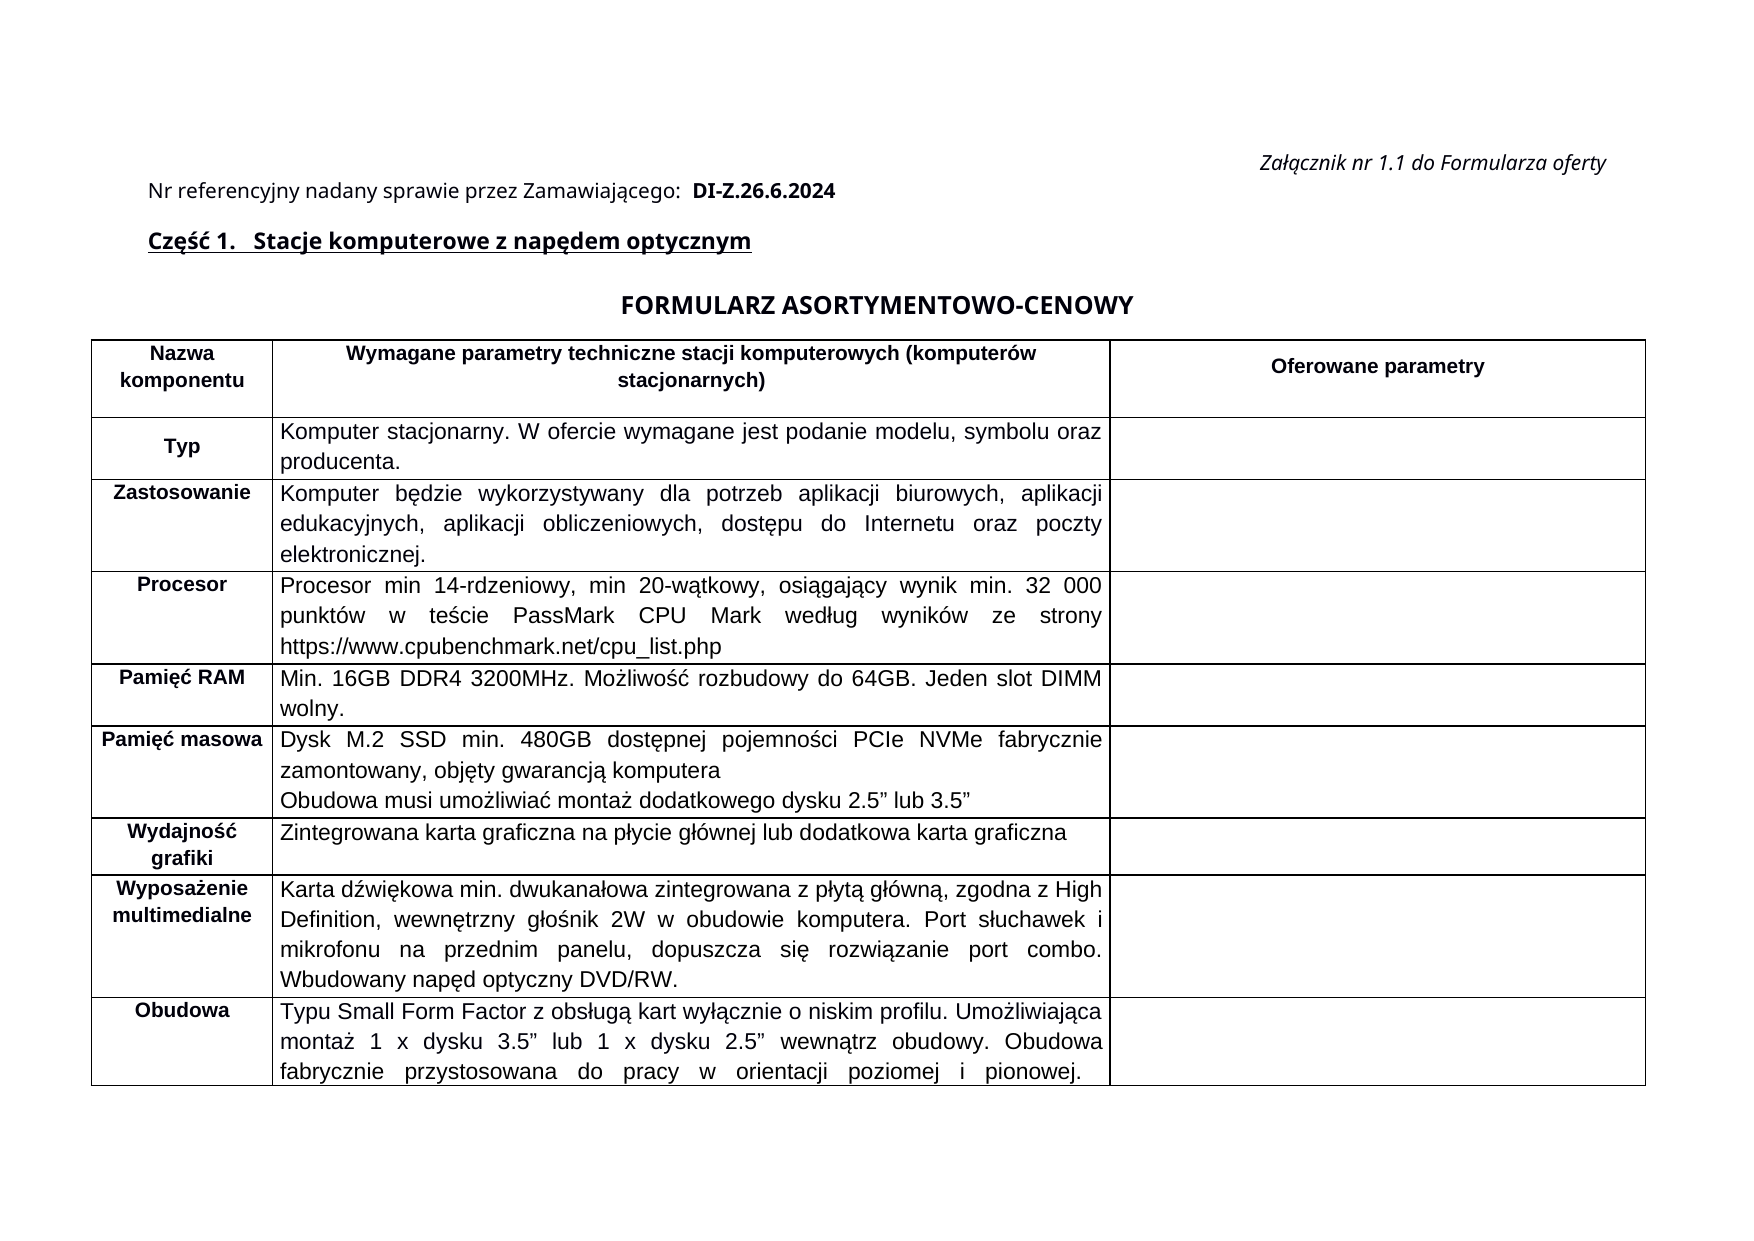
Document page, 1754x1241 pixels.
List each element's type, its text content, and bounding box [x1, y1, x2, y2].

table_cell [1111, 572, 1645, 663]
table_cell Pamięć masowa [92, 727, 272, 817]
table_cell [1111, 998, 1645, 1085]
text Nr referencyjny nadany sprawie przez Zamawiającego: DI-Z.26.6.2024 [148, 176, 1606, 204]
table_cell [1111, 727, 1645, 817]
text FORMULARZ ASORTYMENTOWO-CENOWY [148, 288, 1606, 322]
table_cell [1111, 665, 1645, 725]
table_cell [1111, 480, 1645, 571]
table_cell Zastosowanie [92, 480, 272, 571]
text Załącznik nr 1.1 do Formularza oferty [148, 148, 1606, 176]
table_cell [1111, 876, 1645, 996]
table_cell Komputer stacjonarny. W ofercie wymagane jest podanie modelu, symbolu oraz producenta. [273, 418, 1109, 478]
table_cell Procesor min 14-rdzeniowy, min 20-wątkowy, osiągający wynik min. 32 000 punktów w teście PassMark CPU Mark według wyników ze strony https://www.cpubenchmark.net/cpu_list.php [273, 572, 1109, 663]
table_cell [1111, 418, 1645, 478]
table_cell Karta dźwiękowa min. dwukanałowa zintegrowana z płytą główną, zgodna z High Definition, wewnętrzny głośnik 2W w obudowie komputera. Port słuchawek i mikrofonu na przednim panelu, dopuszcza się rozwiązanie port combo. Wbudowany napęd optyczny DVD/RW. [273, 876, 1109, 996]
table_cell Obudowa [92, 998, 272, 1085]
table_cell Wyposażenie multimedialne [92, 876, 272, 996]
table_cell [1111, 819, 1645, 874]
text Część 1. Stacje komputerowe z napędem optycznym [148, 225, 1606, 257]
table_cell Pamięć RAM [92, 665, 272, 725]
table_header Wymagane parametry techniczne stacji komputerowych (komputerów stacjonarnych) [273, 341, 1109, 417]
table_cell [273, 998, 1109, 1085]
table_cell Komputer będzie wykorzystywany dla potrzeb aplikacji biurowych, aplikacji edukacyjnych, aplikacji obliczeniowych, dostępu do Internetu oraz poczty elektronicznej. [273, 480, 1109, 571]
table_header Oferowane parametry [1111, 341, 1645, 417]
table_cell Wydajność grafiki [92, 819, 272, 874]
table_header Nazwa komponentu [92, 341, 272, 417]
table_cell Procesor [92, 572, 272, 663]
table_cell Typ [92, 418, 272, 478]
table_cell Zintegrowana karta graficzna na płycie głównej lub dodatkowa karta graficzna [273, 819, 1109, 874]
table_cell Min. 16GB DDR4 3200MHz. Możliwość rozbudowy do 64GB. Jeden slot DIMM wolny. [273, 665, 1109, 725]
table_cell Dysk M.2 SSD min. 480GB dostępnej pojemności PCIe NVMe fabrycznie zamontowany, objęty gwarancją komputera Obudowa musi umożliwiać montaż dodatkowego dysku lub [273, 727, 1109, 817]
